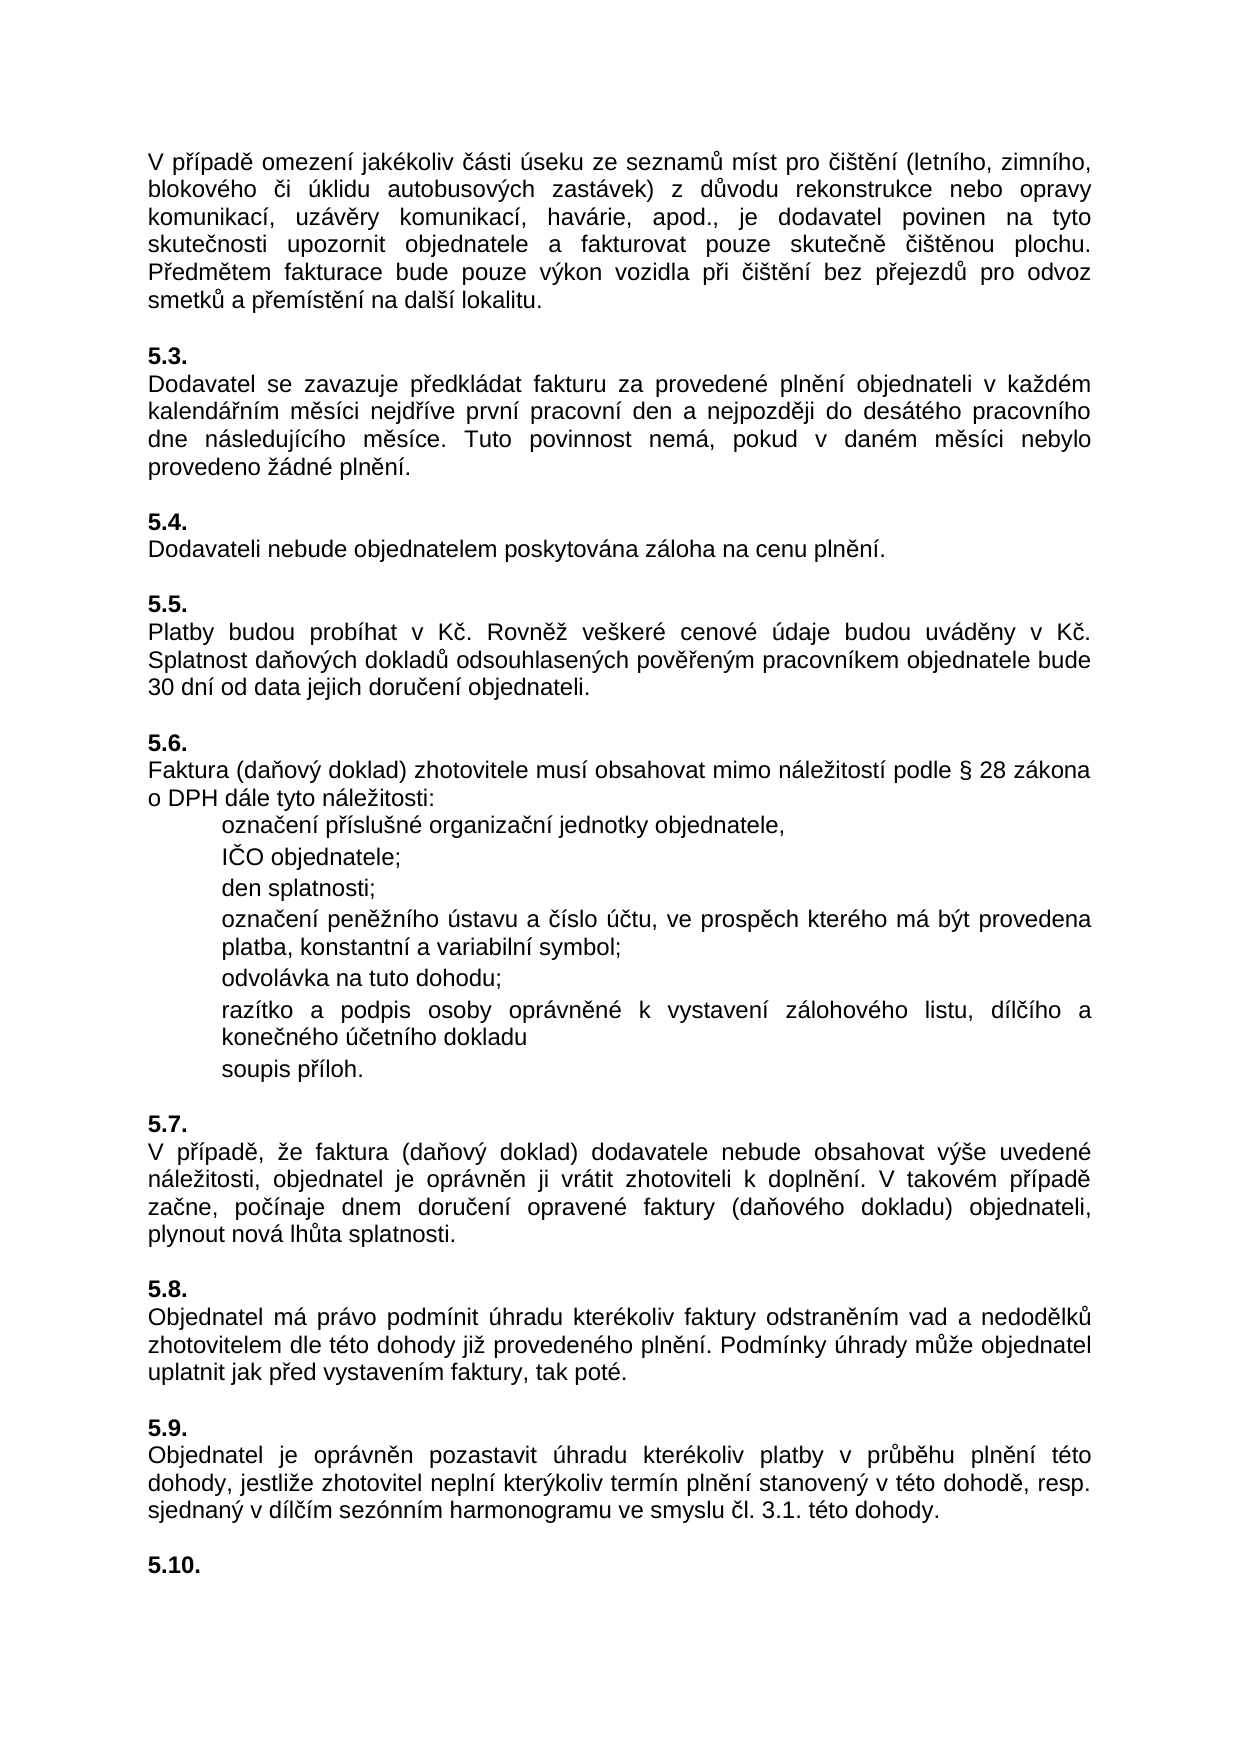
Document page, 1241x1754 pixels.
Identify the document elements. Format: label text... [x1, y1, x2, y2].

text 5.8. [148, 1275, 1093, 1303]
text V případě omezení jakékoliv části úseku ze seznamů míst pro čištění (letního, zimního, blokového či úklidu autobusových zastávek) z důvodu rekonstrukce nebo opravy komunikací, uzávěry komunikací, havárie, apod., je dodavatel povinen na tyto skutečnosti upozornit objednatele a fakturovat pouze skutečně čištěnou plochu. Předmětem fakturace bude pouze výkon vozidla při čištění bez přejezdů pro odvoz smetků a přemístění na další lokalitu. [148, 148, 1093, 313]
text IČO objednatele; [148, 843, 1093, 870]
text razítko a podpis osoby oprávněné k vystavení zálohového listu, dílčího a konečného účetního dokladu [221, 996, 1093, 1051]
text Platby budou probíhat v Kč. Rovněž veškeré cenové údaje budou uváděny v Kč. Splatnost daňových dokladů odsouhlasených pověřeným pracovníkem objednatele bude 30 dní od data jejich doručení objednateli. [148, 618, 1093, 701]
text Dodavatel se zavazuje předkládat fakturu za provedené plnění objednateli v každém kalendářním měsíci nejdříve první pracovní den a nejpozději do desátého pracovního dne následujícího měsíce. Tuto povinnost nemá, pokud v daném měsíci nebylo provedeno žádné plnění. [148, 369, 1093, 480]
text odvolávka na tuto dohodu; [148, 964, 1093, 992]
text 5.7. [148, 1110, 1093, 1137]
text 5.5. [148, 590, 1093, 618]
text Objednatel je oprávněn pozastavit úhradu kterékoliv platby v průběhu plnění této dohody, jestliže zhotovitel neplní kterýkoliv termín plnění stanovený v této dohodě, resp. sjednaný v dílčím sezónním harmonogramu ve smyslu čl. 3.1. této dohody. [148, 1441, 1093, 1524]
text 5.10. [148, 1551, 1093, 1579]
text Objednatel má právo podmínit úhradu kterékoliv faktury odstraněním vad a nedodělků zhotovitelem dle této dohody již provedeného plnění. Podmínky úhrady může objednatel uplatnit jak před vystavením faktury, tak poté. [148, 1303, 1093, 1386]
text 5.9. [148, 1413, 1093, 1441]
text V případě, že faktura (daňový doklad) dodavatele nebude obsahovat výše uvedené náležitosti, objednatel je oprávněn ji vrátit zhotoviteli k doplnění. V takovém případě začne, počínaje dnem doručení opravené faktury (daňového dokladu) objednateli, plynout nová lhůta splatnosti. [148, 1137, 1093, 1248]
text 5.6. [148, 728, 1093, 756]
text Faktura (daňový doklad) zhotovitele musí obsahovat mimo náležitostí podle § 28 zákona o DPH dále tyto náležitosti: [148, 756, 1093, 811]
text označení příslušné organizační jednotky objednatele, [148, 811, 1093, 839]
text den splatnosti; [148, 874, 1093, 902]
text 5.4. [148, 508, 1093, 535]
text Dodavateli nebude objednatelem poskytována záloha na cenu plnění. [148, 535, 1093, 563]
text 5.3. [148, 342, 1093, 369]
text označení peněžního ústavu a číslo účtu, ve prospěch kterého má být provedena platba, konstantní a variabilní symbol; [221, 905, 1093, 961]
text soupis příloh. [148, 1054, 1093, 1082]
